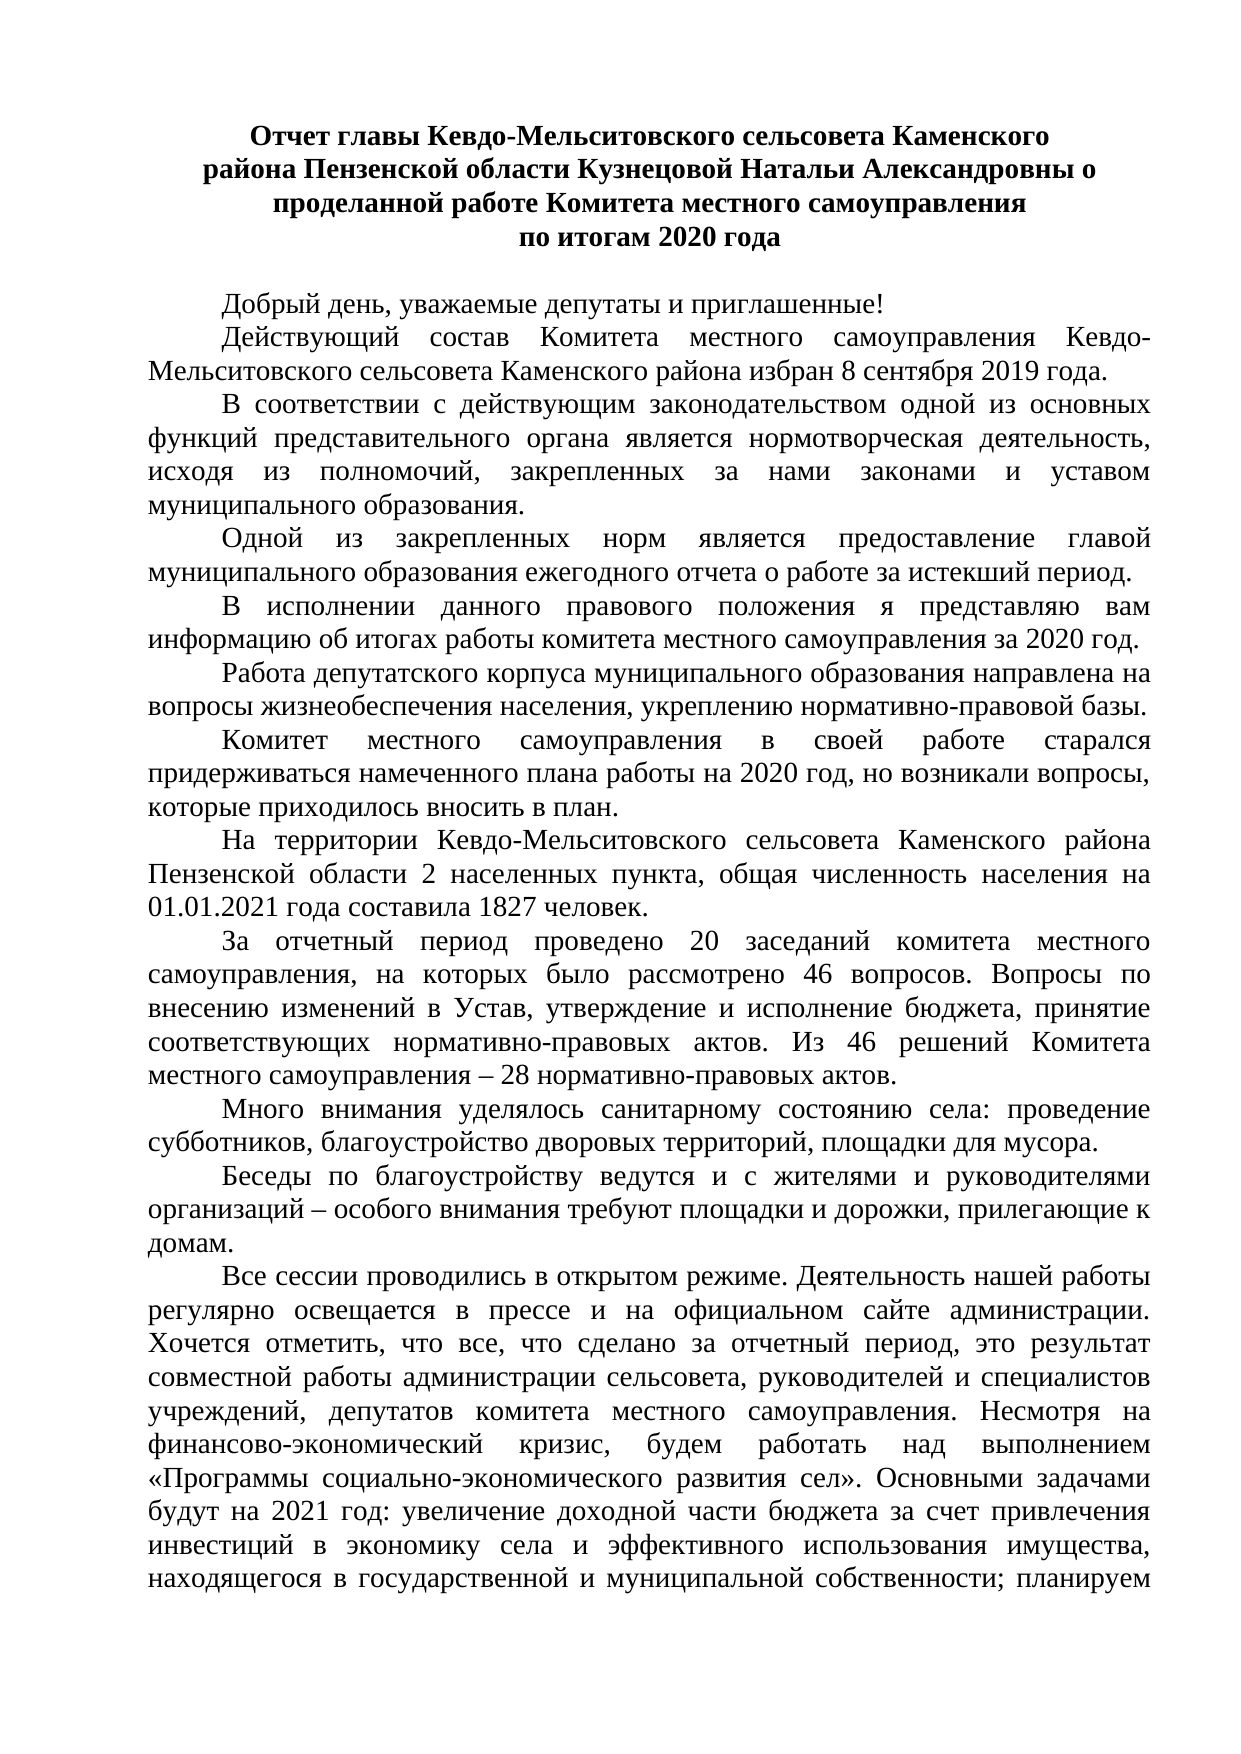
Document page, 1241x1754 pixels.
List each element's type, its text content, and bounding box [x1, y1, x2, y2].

text Работа депутатского корпуса муниципального образования направлена на вопросы жизнеобеспечения населения, укреплению нормативно-правовой базы. [148, 655, 1152, 722]
text района Пензенской области Кузнецовой Натальи Александровны о проделанной работе Комитета местного самоуправления [148, 152, 1152, 219]
text Действующий состав Комитета местного самоуправления Кевдо-Мельситовского сельсовета Каменского района избран 8 сентября 2019 года. [148, 319, 1152, 386]
text Добрый день, уважаемые депутаты и приглашенные! [148, 286, 1152, 319]
text На территории Кевдо-Мельситовского сельсовета Каменского района Пензенской области 2 населенных пункта, общая численность населения на 01.01.2021 года составила 1827 человек. [148, 822, 1152, 923]
text Комитет местного самоуправления в своей работе старался придерживаться намеченного плана работы на 2020 год, но возникали вопросы, которые приходилось вносить в план. [148, 722, 1152, 822]
text Одной из закрепленных норм является предоставление главой муниципального образования ежегодного отчета о работе за истекший период. [148, 521, 1152, 588]
text Много внимания уделялось санитарному состоянию села: проведение субботников, благоустройство дворовых территорий, площадки для мусора. [148, 1091, 1152, 1158]
text В исполнении данного правового положения я представляю вам информацию об итогах работы комитета местного самоуправления за 2020 год. [148, 588, 1152, 655]
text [148, 1258, 1152, 1594]
text по итогам 2020 года [148, 219, 1152, 252]
text За отчетный период проведено 20 заседаний комитета местного самоуправления, на которых было рассмотрено 46 вопросов. Вопросы по внесению изменений в Устав, утверждение и исполнение бюджета, принятие соответствующих нормативно-правовых актов. Из 46 решений Комитета местного самоуправления – 28 нормативно-правовых актов. [148, 923, 1152, 1091]
text Отчет главы Кевдо-Мельситовского сельсовета Каменского [148, 118, 1152, 152]
text Беседы по благоустройству ведутся и с жителями и руководителями организаций – особого внимания требуют площадки и дорожки, прилегающие к домам. [148, 1158, 1152, 1258]
text В соответствии с действующим законодательством одной из основных функций представительного органа является нормотворческая деятельность, исходя из полномочий, закрепленных за нами законами и уставом муниципального образования. [148, 386, 1152, 521]
